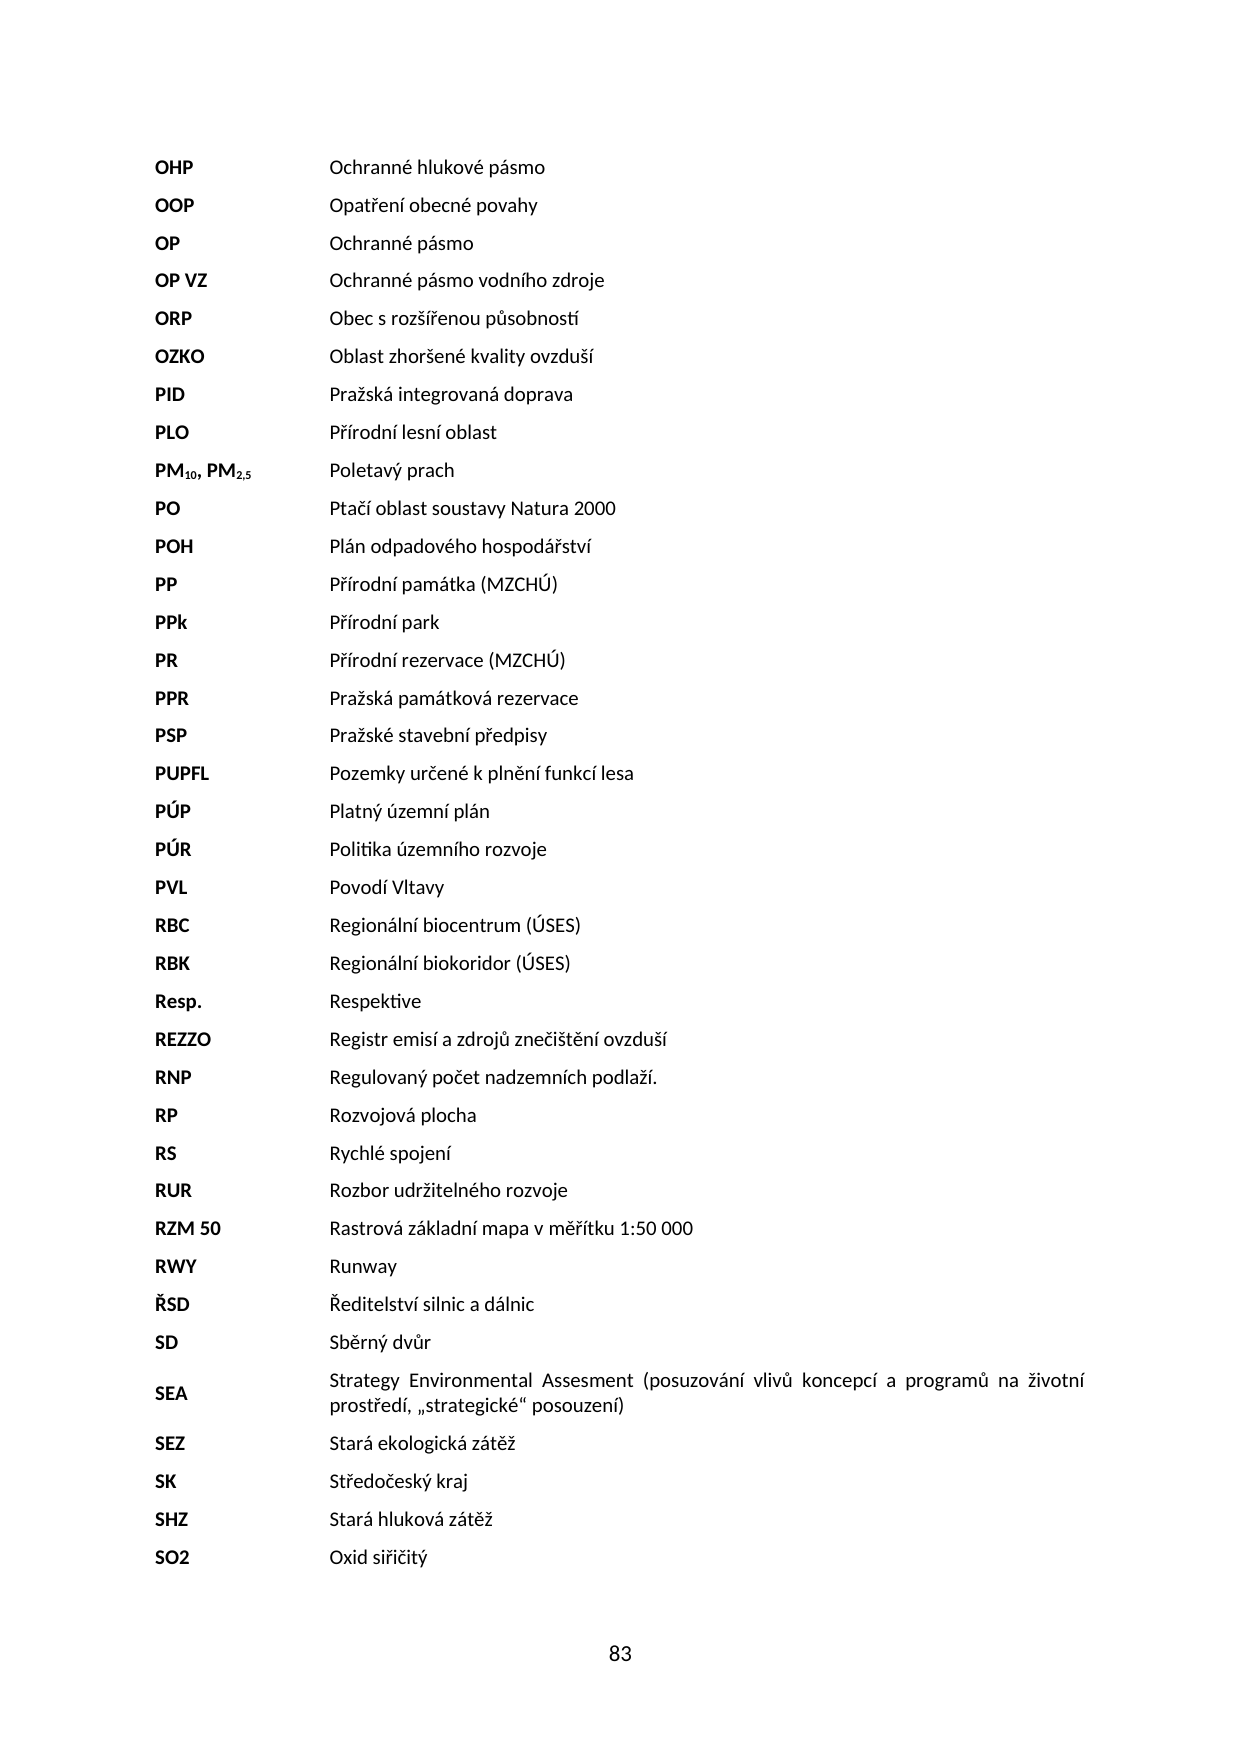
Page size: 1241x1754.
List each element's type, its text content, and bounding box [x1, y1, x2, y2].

table_cell Pražské stavební předpisy [322, 716, 1092, 754]
table_cell Pražská integrovaná doprava [322, 375, 1092, 413]
table_cell SD [148, 1323, 322, 1361]
table_cell PP [148, 565, 322, 603]
table_cell PVL [148, 868, 322, 906]
table_cell OZKO [148, 337, 322, 375]
table_cell RBC [148, 906, 322, 944]
table_cell REZZO [148, 1020, 322, 1058]
table_cell PPk [148, 603, 322, 641]
table_cell PPR [148, 679, 322, 716]
table_cell Platný územní plán [322, 792, 1092, 830]
table_cell POH [148, 527, 322, 565]
table_cell Přírodní park [322, 603, 1092, 641]
table_cell Přírodní rezervace (MZCHÚ) [322, 641, 1092, 678]
table_cell ORP [148, 299, 322, 337]
table_cell SEA [148, 1361, 322, 1424]
table_cell SHZ [148, 1500, 322, 1538]
table_cell PID [148, 375, 322, 413]
table_cell Přírodní památka (MZCHÚ) [322, 565, 1092, 603]
table_cell Poletavý prach [322, 451, 1092, 489]
table_cell Přírodní lesní oblast [322, 413, 1092, 451]
table_cell Regionální biocentrum (ÚSES) [322, 906, 1092, 944]
table_cell PR [148, 641, 322, 678]
table_cell Stará ekologická zátěž [322, 1424, 1092, 1462]
table_cell Rozvojová plocha [322, 1096, 1092, 1133]
table_cell SEZ [148, 1424, 322, 1462]
table_cell Stará hluková zátěž [322, 1500, 1092, 1538]
table_cell PUPFL [148, 754, 322, 792]
table_cell Plán odpadového hospodářství [322, 527, 1092, 565]
table_cell SK [148, 1462, 322, 1500]
table_cell RZM 50 [148, 1209, 322, 1247]
table_cell Oxid siřičitý [322, 1538, 1092, 1576]
table_cell Politika územního rozvoje [322, 830, 1092, 868]
table_cell RNP [148, 1058, 322, 1096]
table_cell OP [148, 224, 322, 261]
table_cell Rozbor udržitelného rozvoje [322, 1171, 1092, 1209]
table_cell RWY [148, 1247, 322, 1285]
table_cell ŘSD [148, 1285, 322, 1323]
table_cell Obec s rozšířenou působností [322, 299, 1092, 337]
table_cell PO [148, 489, 322, 527]
table_cell PLO [148, 413, 322, 451]
table_cell RS [148, 1134, 322, 1171]
table_cell Opatření obecné povahy [322, 186, 1092, 223]
table_cell Runway [322, 1247, 1092, 1285]
table_cell SO2 [148, 1538, 322, 1576]
table_cell Ochranné pásmo [322, 224, 1092, 261]
table_cell Ředitelství silnic a dálnic [322, 1285, 1092, 1323]
table_cell Středočeský kraj [322, 1462, 1092, 1500]
table_cell PÚR [148, 830, 322, 868]
table_cell Pozemky určené k plnění funkcí lesa [322, 754, 1092, 792]
table_cell Ptačí oblast soustavy Natura 2000 [322, 489, 1092, 527]
table_cell Ochranné hlukové pásmo [322, 148, 1092, 186]
table_cell Strategy Environmental Assesment (posuzování vlivů koncepcí a programů na životní prostředí, „strategické“ posouzení) [322, 1361, 1092, 1424]
table_cell Regulovaný počet nadzemních podlaží. [322, 1058, 1092, 1096]
table_cell Ochranné pásmo vodního zdroje [322, 261, 1092, 299]
table_cell Respektive [322, 982, 1092, 1020]
table_cell RBK [148, 944, 322, 982]
table_cell RUR [148, 1171, 322, 1209]
table_cell Resp. [148, 982, 322, 1020]
table_cell Regionální biokoridor (ÚSES) [322, 944, 1092, 982]
table_cell PSP [148, 716, 322, 754]
table_cell OHP [148, 148, 322, 186]
table_cell OOP [148, 186, 322, 223]
table_cell Rychlé spojení [322, 1134, 1092, 1171]
table_cell Pražská památková rezervace [322, 679, 1092, 716]
table_cell Registr emisí a zdrojů znečištění ovzduší [322, 1020, 1092, 1058]
table_cell Povodí Vltavy [322, 868, 1092, 906]
table_cell OP VZ [148, 261, 322, 299]
table_cell PÚP [148, 792, 322, 830]
table_cell Sběrný dvůr [322, 1323, 1092, 1361]
table_cell Oblast zhoršené kvality ovzduší [322, 337, 1092, 375]
table_cell PM10, PM2,5 [148, 451, 322, 489]
table_cell Rastrová základní mapa v měřítku 1:50 000 [322, 1209, 1092, 1247]
table_cell RP [148, 1096, 322, 1133]
